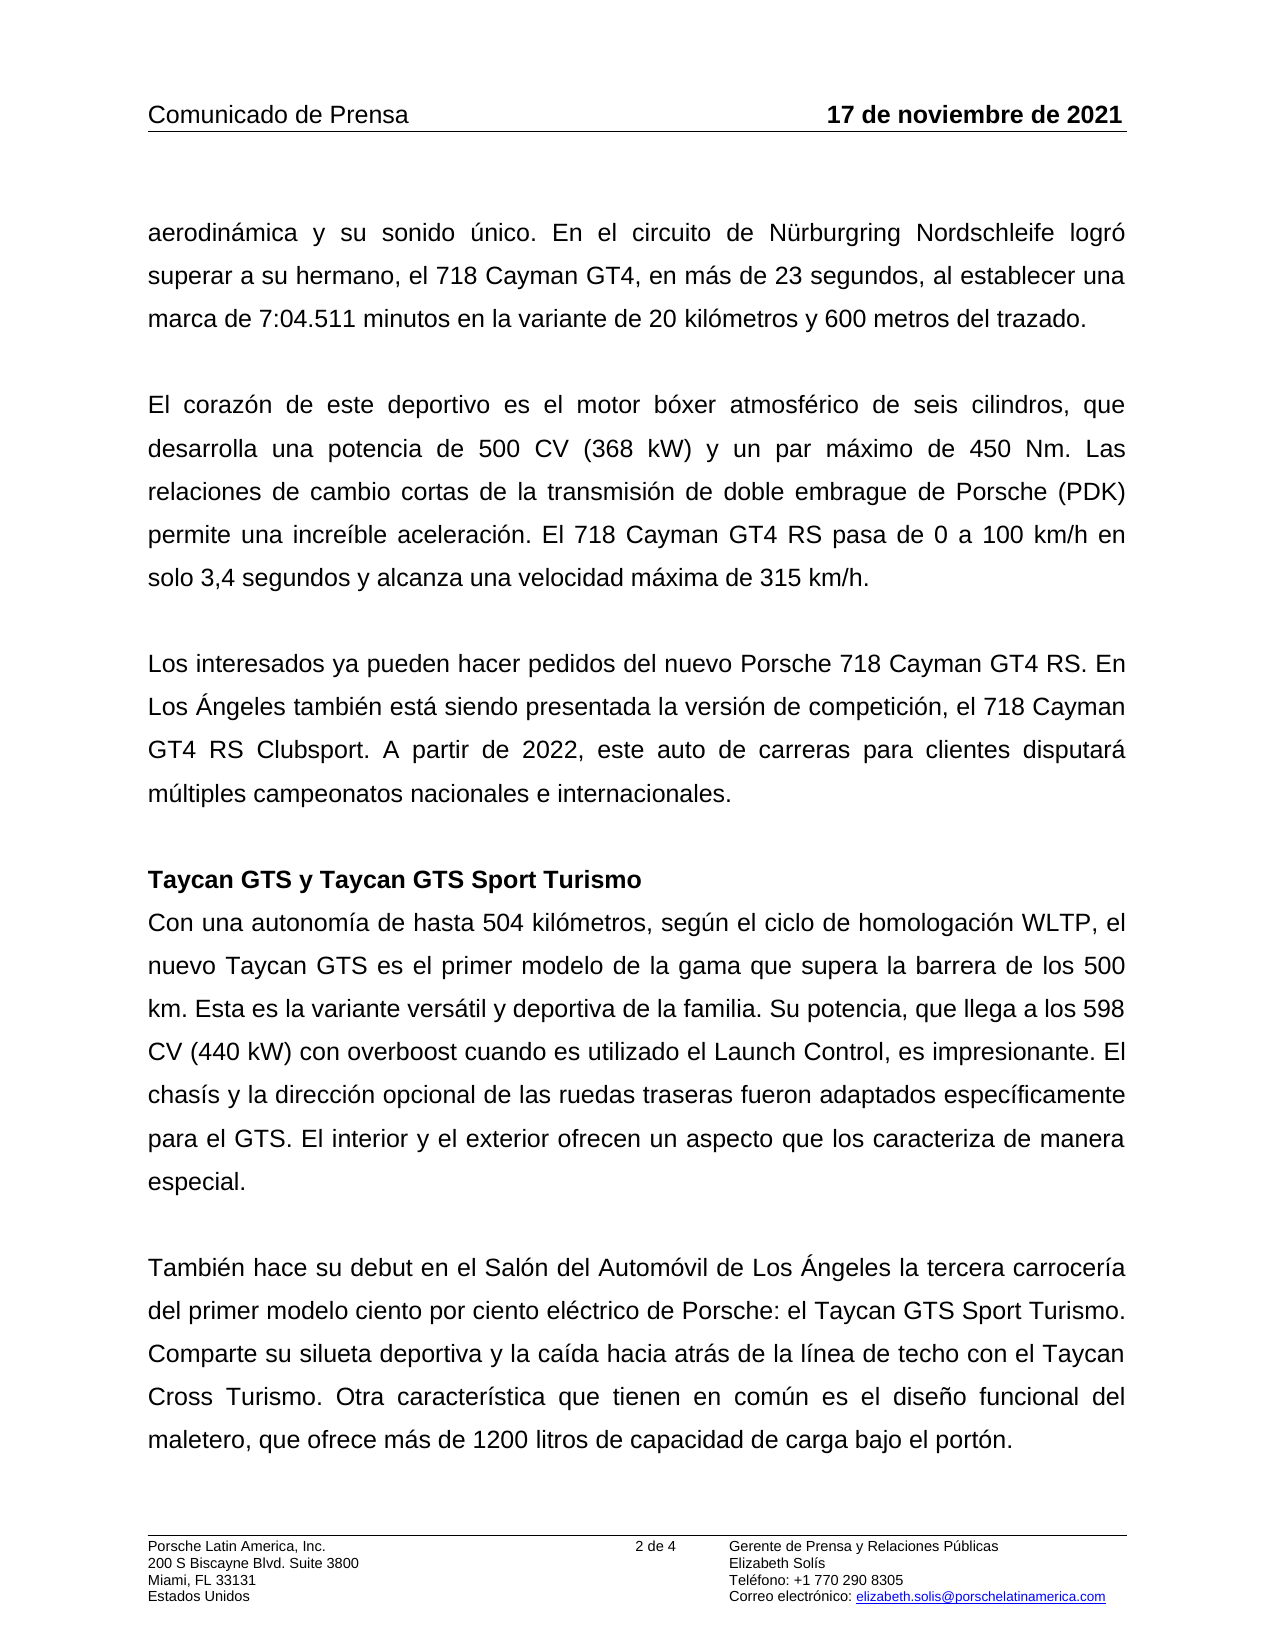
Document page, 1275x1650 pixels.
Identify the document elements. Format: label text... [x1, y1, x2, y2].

text Los interesados ya pueden hacer pedidos del nuevo Porsche 718 Cayman GT4 RS. En Los Ángeles también está siendo presentada la versión de competición, el 718 Cayman GT4 RS Clubsport. A partir de 2022, este auto de carreras para clientes disputará múltiples campeonatos nacionales e internacionales. [148, 649, 1127, 807]
text Taycan GTS y Taycan GTS Sport Turismo [148, 865, 1127, 893]
text Con una autonomía de hasta 504 kilómetros, según el ciclo de homologación WLTP, el nuevo Taycan GTS es el primer modelo de la gama que supera la barrera de los 500 km. Esta es la variante versátil y deportiva de la familia. Su potencia, que llega a los 598 CV (440 kW) con overboost cuando es utilizado el Launch Control, es impresionante. El chasís y la dirección opcional de las ruedas traseras fueron adaptados específicamente para el GTS. El interior y el exterior ofrecen un aspecto que los caracteriza de manera especial. [148, 908, 1127, 1195]
text También hace su debut en el Salón del Automóvil de Los Ángeles la tercera carrocería del primer modelo ciento por ciento eléctrico de Porsche: el Taycan GTS Sport Turismo. Comparte su silueta deportiva y la caída hacia atrás de la línea de techo con el Taycan Cross Turismo. Otra característica que tienen en común es el diseño funcional del maletero, que ofrece más de 1200 litros de capacidad de carga bajo el portón. [148, 1253, 1127, 1454]
text El corazón de este deportivo es el motor bóxer atmosférico de seis cilindros, que desarrolla una potencia de 500 CV (368 kW) y un par máximo de 450 Nm. Las relaciones de cambio cortas de la transmisión de doble embrague de Porsche (PDK) permite una increíble aceleración. El 718 Cayman GT4 RS pasa de 0 a 100 km/h en solo 3,4 segundos y alcanza una velocidad máxima de 315 km/h. [148, 390, 1127, 592]
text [148, 218, 1127, 333]
